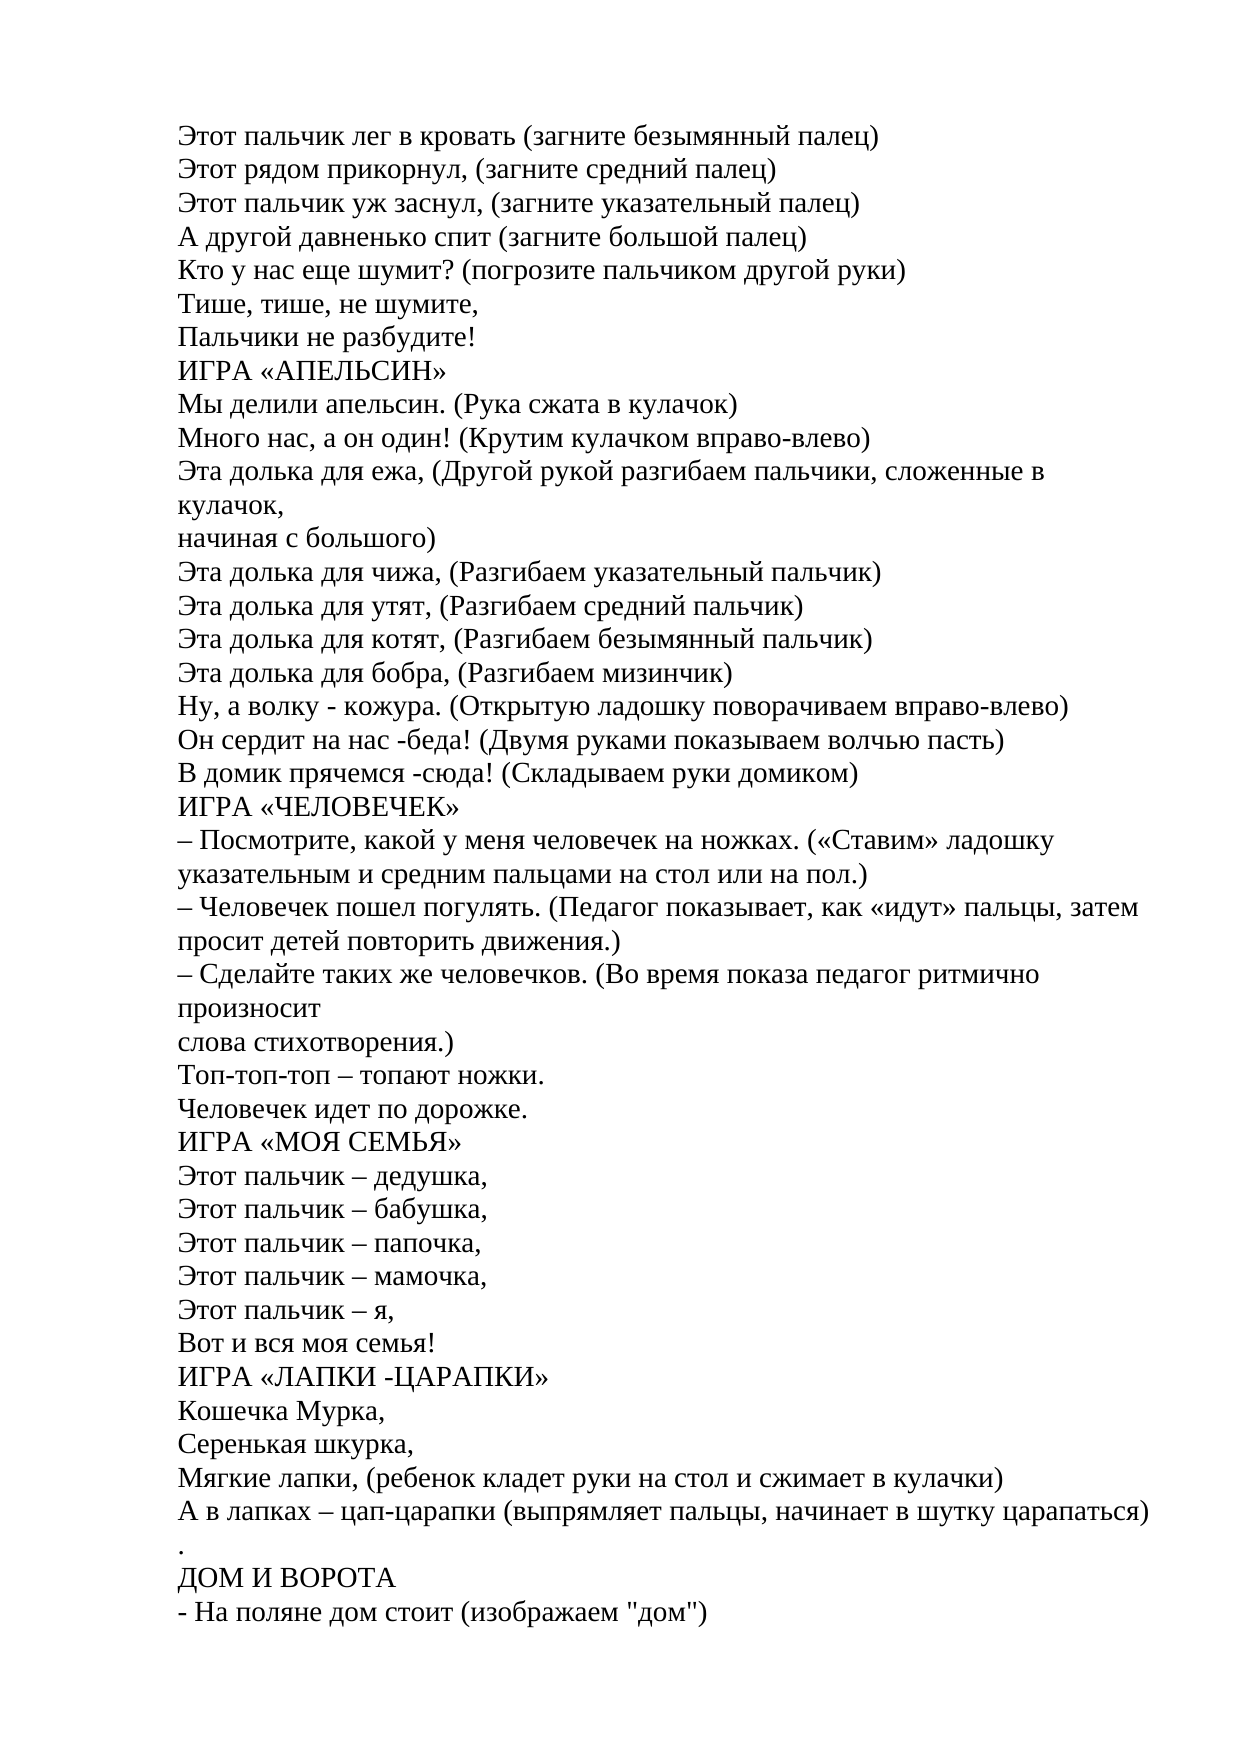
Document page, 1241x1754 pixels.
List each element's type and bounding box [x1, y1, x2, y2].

text [177, 118, 1152, 1627]
